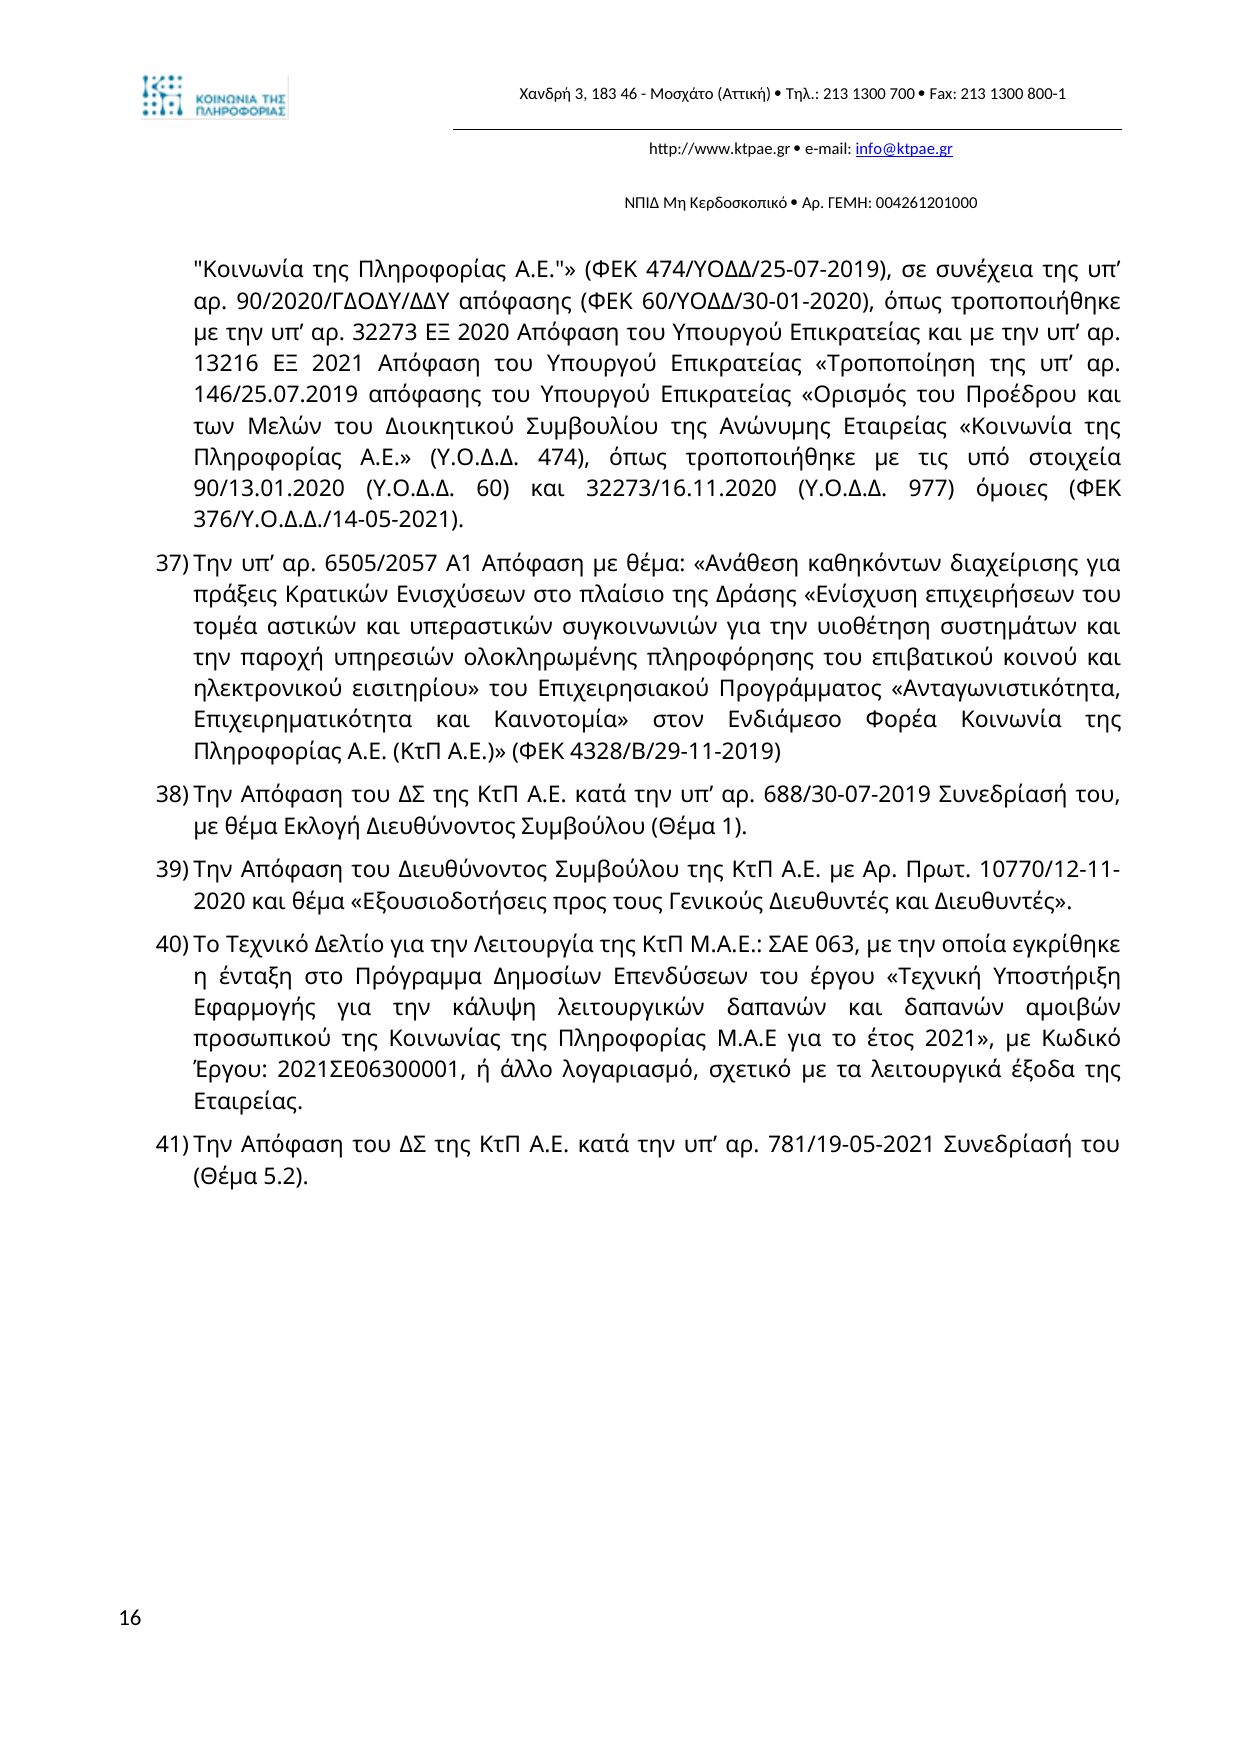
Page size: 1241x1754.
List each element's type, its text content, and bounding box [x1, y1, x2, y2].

list Το Τεχνικό Δελτίο για την Λειτουργία της ΚτΠ Μ.Α.Ε.: ΣΑΕ 063, με την οποία εγκρίθηκε η ένταξη στο Πρόγραμμα Δημοσίων Επενδύσεων του έργου «Τεχνική Υποστήριξη Εφαρμογής για την κάλυψη λειτουργικών δαπανών και δαπανών αμοιβών προσωπικού της Κοινωνίας της Πληροφορίας Μ.Α.Ε για το έτος 2021», με Κωδικό Έργου: 2021ΣΕ06300001, ή άλλο λογαριασμό, σχετικό με τα λειτουργικά έξοδα της Εταιρείας. [156, 928, 1122, 1116]
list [156, 253, 1122, 534]
list Την Απόφαση του ΔΣ της ΚτΠ Α.Ε. κατά την υπ’ αρ. 781/19-05-2021 Συνεδρίασή του (Θέμα 5.2). [156, 1128, 1122, 1191]
list Την Απόφαση του Διευθύνοντος Συμβούλου της ΚτΠ Α.Ε. με Αρ. Πρωτ. 10770/12-11-2020 και θέμα «Εξουσιοδοτήσεις προς τους Γενικούς Διευθυντές και Διευθυντές». [156, 853, 1122, 916]
picture [140, 75, 289, 121]
list Την υπ’ αρ. 6505/2057 Α1 Απόφαση με θέμα: «Ανάθεση καθηκόντων διαχείρισης για πράξεις Κρατικών Ενισχύσεων στο πλαίσιο της Δράσης «Ενίσχυση επιχειρήσεων του τομέα αστικών και υπεραστικών συγκοινωνιών για την υιοθέτηση συστημάτων και την παροχή υπηρεσιών ολοκληρωμένης πληροφόρησης του επιβατικού κοινού και ηλεκτρονικού εισιτηρίου» του Επιχειρησιακού Προγράμματος «Ανταγωνιστικότητα, Επιχειρηματικότητα και Καινοτομία» στον Ενδιάμεσο Φορέα Κοινωνία της Πληροφορίας Α.Ε. (ΚτΠ A.E.)» (ΦΕΚ 4328/Β/29-11-2019) [156, 547, 1122, 766]
list Την Απόφαση του ΔΣ της ΚτΠ Α.Ε. κατά την υπ’ αρ. 688/30-07-2019 Συνεδρίασή του, με θέμα Εκλογή Διευθύνοντος Συμβούλου (Θέμα 1). [156, 778, 1122, 841]
